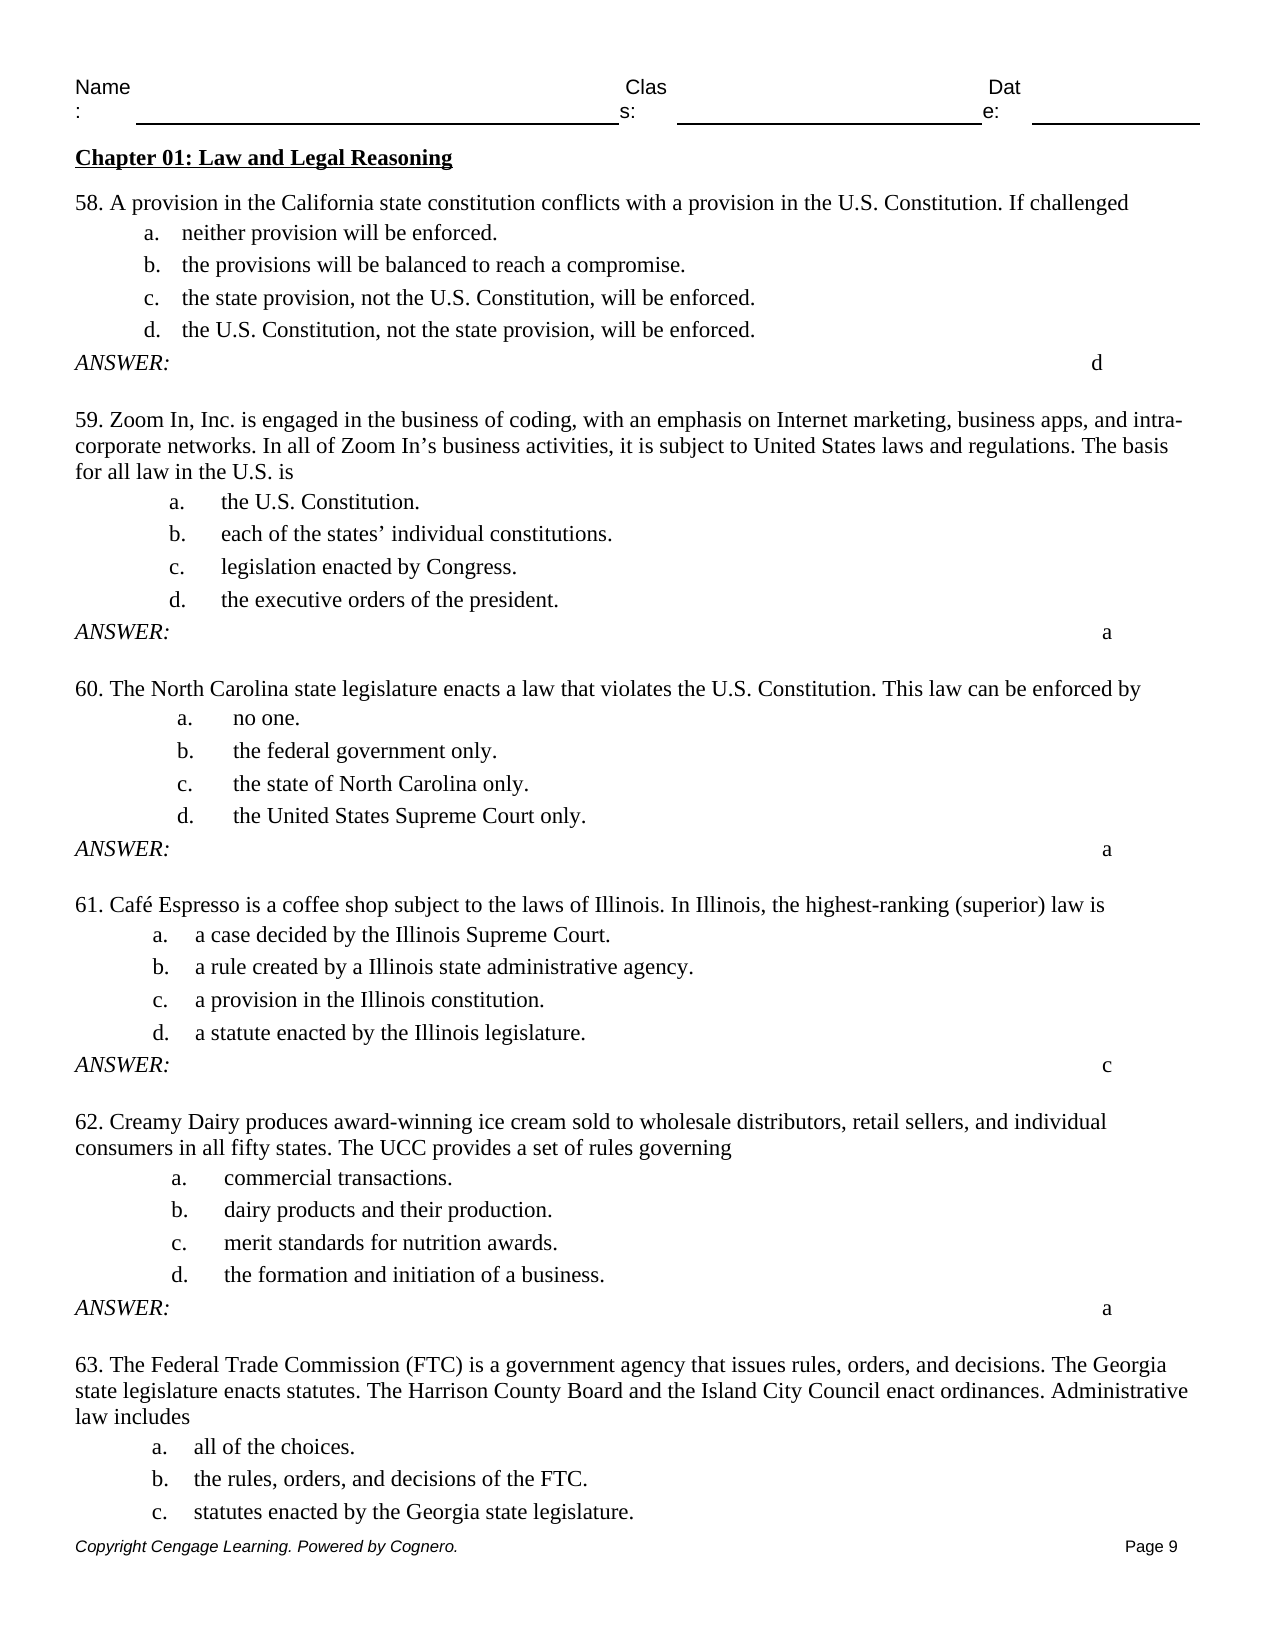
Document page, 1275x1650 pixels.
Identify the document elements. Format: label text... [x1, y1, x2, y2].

table_header 58. A provision in the California state constitution conflicts with a provision in the U.S. Constitution. If challenged​ [75, 189, 1200, 379]
table_header 60. The North Carolina state legislature enacts a law that violates the U.S. Constitution. This law can be enforced by​ [75, 675, 1200, 864]
table_header 61. ​Café Espresso is a coffee shop subject to the laws of Illinois. In Illinois, the highest-ranking (superior) law is [75, 891, 1200, 1081]
table_header 59. Zoom In, Inc. is engaged in the business of coding, with an emphasis on Internet marketing, business apps, and intra-corporate networks. In all of Zoom In’s business activities, it is subject to United States laws and regulations. The basis for all law in the U.S. is​ [75, 406, 1200, 648]
table_header 62. Creamy Dairy produces award-winning ice cream sold to wholesale distributors, retail sellers, and individual consumers in all fifty states. The UCC provides a set of rules governing​ [75, 1108, 1200, 1324]
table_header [75, 1351, 1200, 1527]
